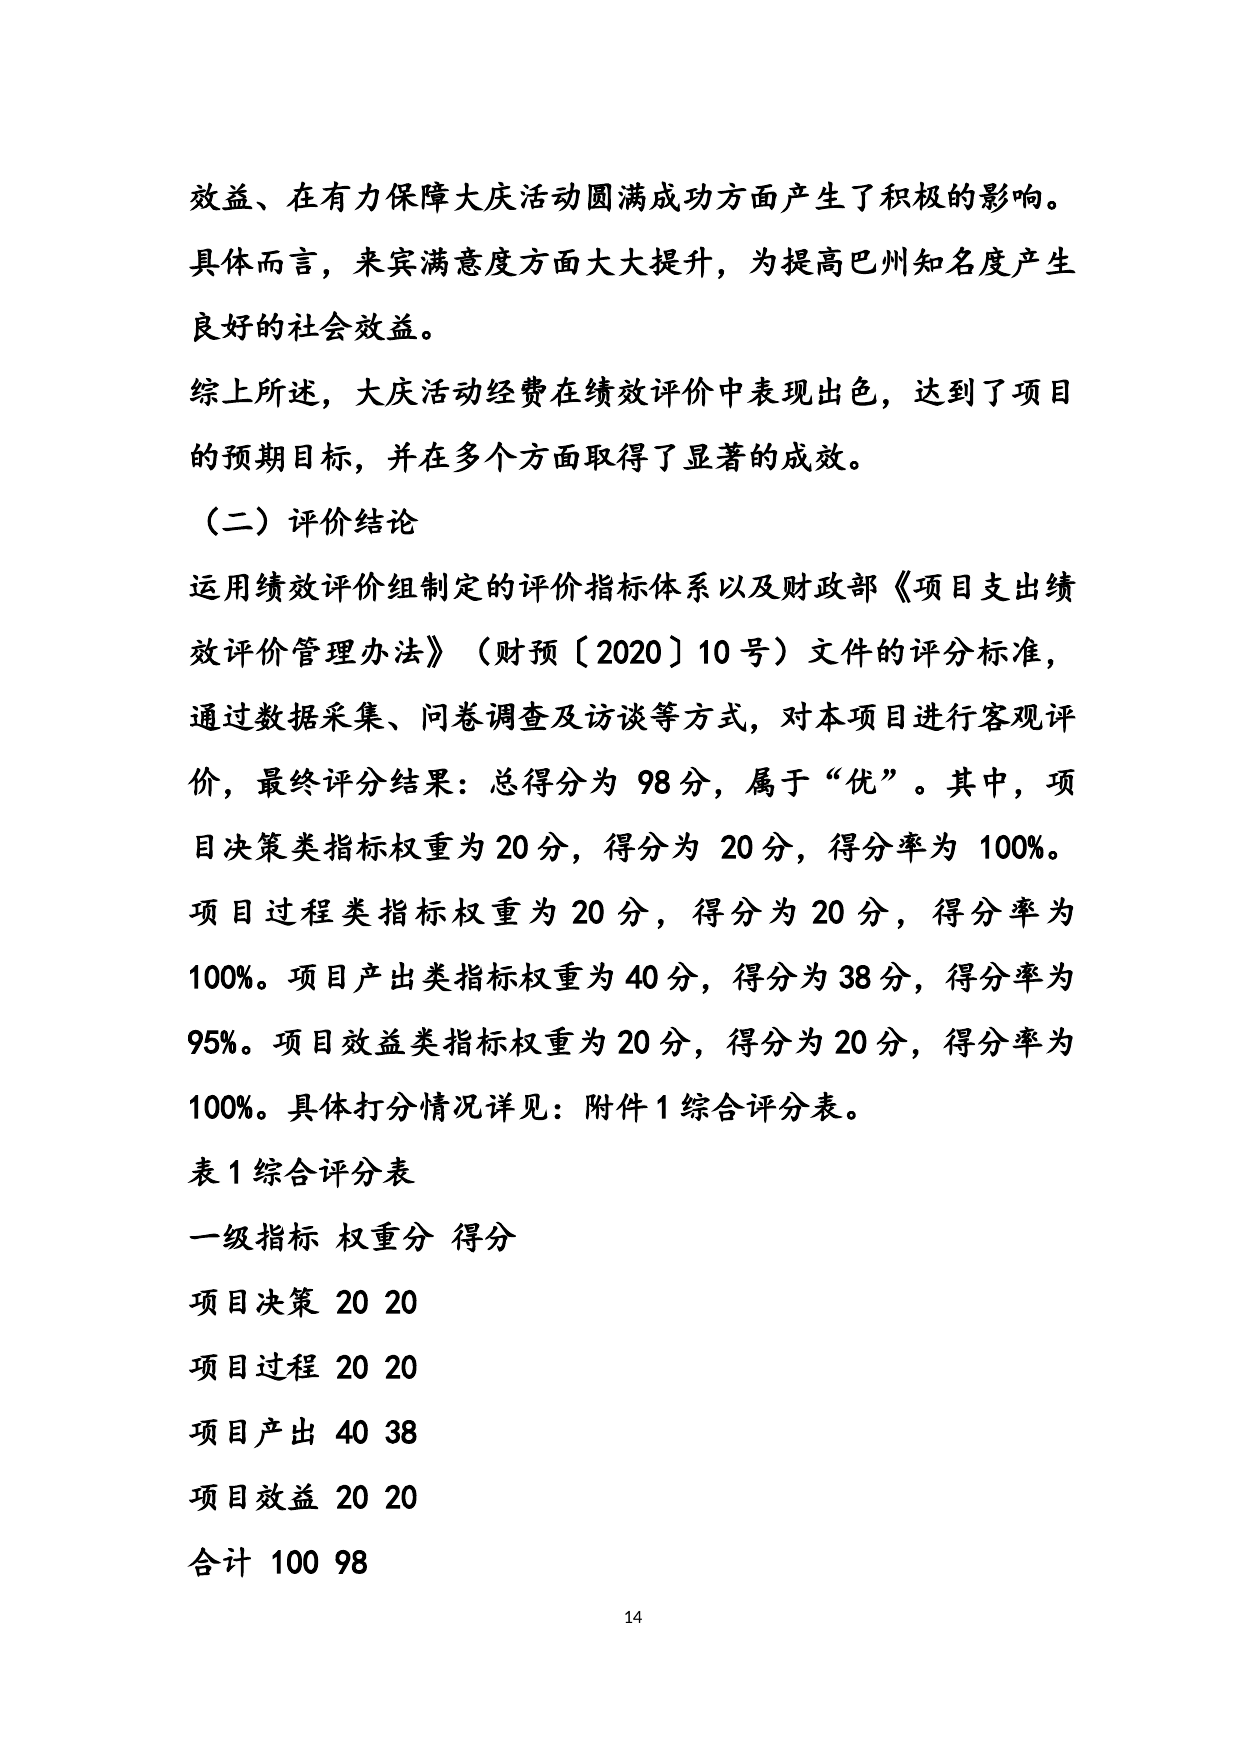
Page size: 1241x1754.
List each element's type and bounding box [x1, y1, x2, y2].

text [187, 162, 1078, 1592]
